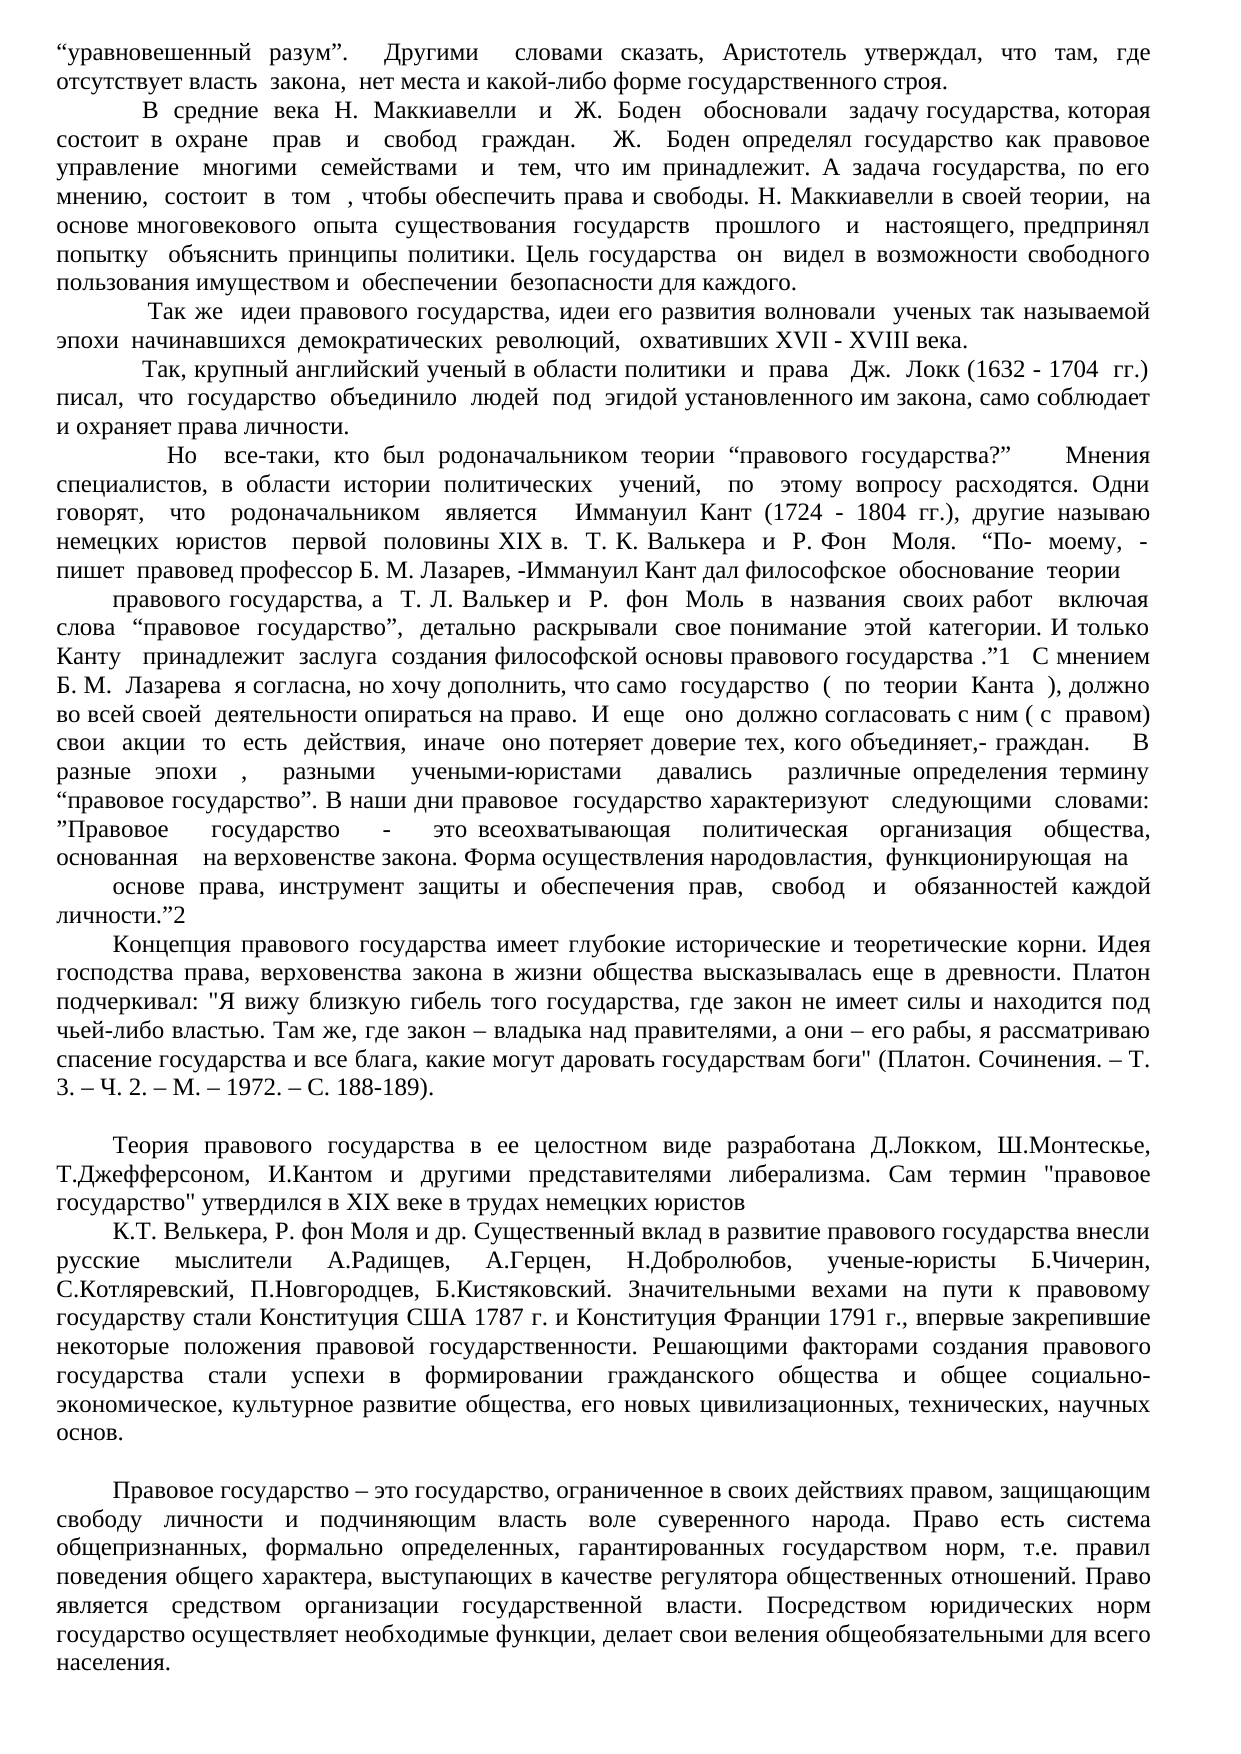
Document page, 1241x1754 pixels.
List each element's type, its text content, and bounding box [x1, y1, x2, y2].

text К.Т. Велькера, Р. фон Моля и др. Существенный вклад в развитие правового государства внесли русские мыслители А.Радищев, А.Герцен, Н.Добролюбов, ученые-юристы Б.Чичерин, С.Котляревский, П.Новгородцев, Б.Кистяковский. Значительными вехами на пути к правовому государству стали Конституция США . и Конституция Франции ., впервые закрепившие некоторые положения правовой государственности. Решающими факторами создания правового государства стали успехи в формировании гражданского общества и общее социально-экономическое, культурное развитие общества, его новых цивилизационных, технических, научных основ. [56, 1216, 1152, 1446]
text Но все-таки, кто был родоначальником теории “правового государства?” Мнения специалистов, в области истории политических учений, по этому вопросу расходятся. Одни говорят, что родоначальником является Иммануил Кант (1724 - 1804 гг.), другие называю немецких юристов первой половины XIX в. Т. К. Валькера и Р. Фон Моля. “По- моему, - пишет правовед профессор Б. М. Лазарев, -Иммануил Кант дал философское обоснование теории [56, 440, 1152, 584]
text Теория правового государства в ее целостном виде разработана Д.Локком, Ш.Монтескье, Т.Джефферсоном, И.Кантом и другими представителями либерализма. Сам термин "правовое государство" утвердился в XIX веке в трудах немецких юристов [56, 1130, 1152, 1216]
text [56, 37, 1152, 95]
text Так, крупный английский ученый в области политики и права Дж. Локк (1632 - 1704 гг.) писал, что государство объединило людей под эгидой установленного им закона, само соблюдает и охраняет права личности. [56, 354, 1152, 440]
text Правовое государство – это государство, ограниченное в своих действиях правом, защищающим свободу личности и подчиняющим власть воле суверенного народа. Право есть система общепризнанных, формально определенных, гарантированных государством норм, т.е. правил поведения общего характера, выступающих в качестве регулятора общественных отношений. Право является средством организации государственной власти. Посредством юридических норм государство осуществляет необходимые функции, делает свои веления общеобязательными для всего населения. [56, 1475, 1152, 1676]
text основе права, инструмент защиты и обеспечения прав, свобод и обязанностей каждой личности.”2 [56, 871, 1152, 929]
text правового государства, а Т. Л. Валькер и Р. фон Моль в названия своих работ включая слова “правовое государство”, детально раскрывали свое понимание этой категории. И только Канту принадлежит заслуга создания философской основы правового государства .”1 С мнением Б. M. Лазарева я согласна, но хочу дополнить, что само государство ( по теории Канта ), должно во всей своей деятельности опираться на право. И еще оно должно согласовать с ним ( с правом) свои акции то есть действия, иначе оно потеряет доверие тех, кого объединяет,- граждан. В разные эпохи , разными учеными-юристами давались различные определения термину “правовое государство”. В наши дни правовое государство характеризуют следующими словами: ”Правовое государство - это всеохватывающая политическая организация общества, основанная на верховенстве закона. Форма осуществления народовластия, функционирующая на [56, 584, 1152, 871]
text Так же идеи правового государства, идеи его развития волновали ученых так называемой эпохи начинавшихся демократических революций, охвативших XVII - XVIII века. [56, 296, 1152, 354]
text В средние века Н. Маккиавелли и Ж. Боден обосновали задачу государства, которая состоит в охране прав и свобод граждан. Ж. Боден определял государство как правовое управление многими семействами и тем, что им принадлежит. А задача государства, по его мнению, состоит в том , чтобы обеспечить права и свободы. Н. Маккиавелли в своей теории, на основе многовекового опыта существования государств прошлого и настоящего, предпринял попытку объяснить принципы политики. Цель государства он видел в возможности свободного пользования имуществом и обеспечении безопасности для каждого. [56, 95, 1152, 296]
text Концепция правового государства имеет глубокие исторические и теоретические корни. Идея господства права, верховенства закона в жизни общества высказывалась еще в древности. Платон подчеркивал: "Я вижу близкую гибель того государства, где закон не имеет силы и находится под чьей-либо властью. Там же, где закон – владыка над правителями, а они – его рабы, я рассматриваю спасение государства и все блага, какие могут даровать государствам боги" (Платон. Сочинения. – Т. 3. – Ч. 2. – М. – 1972. – С. 188-189). [56, 929, 1152, 1101]
